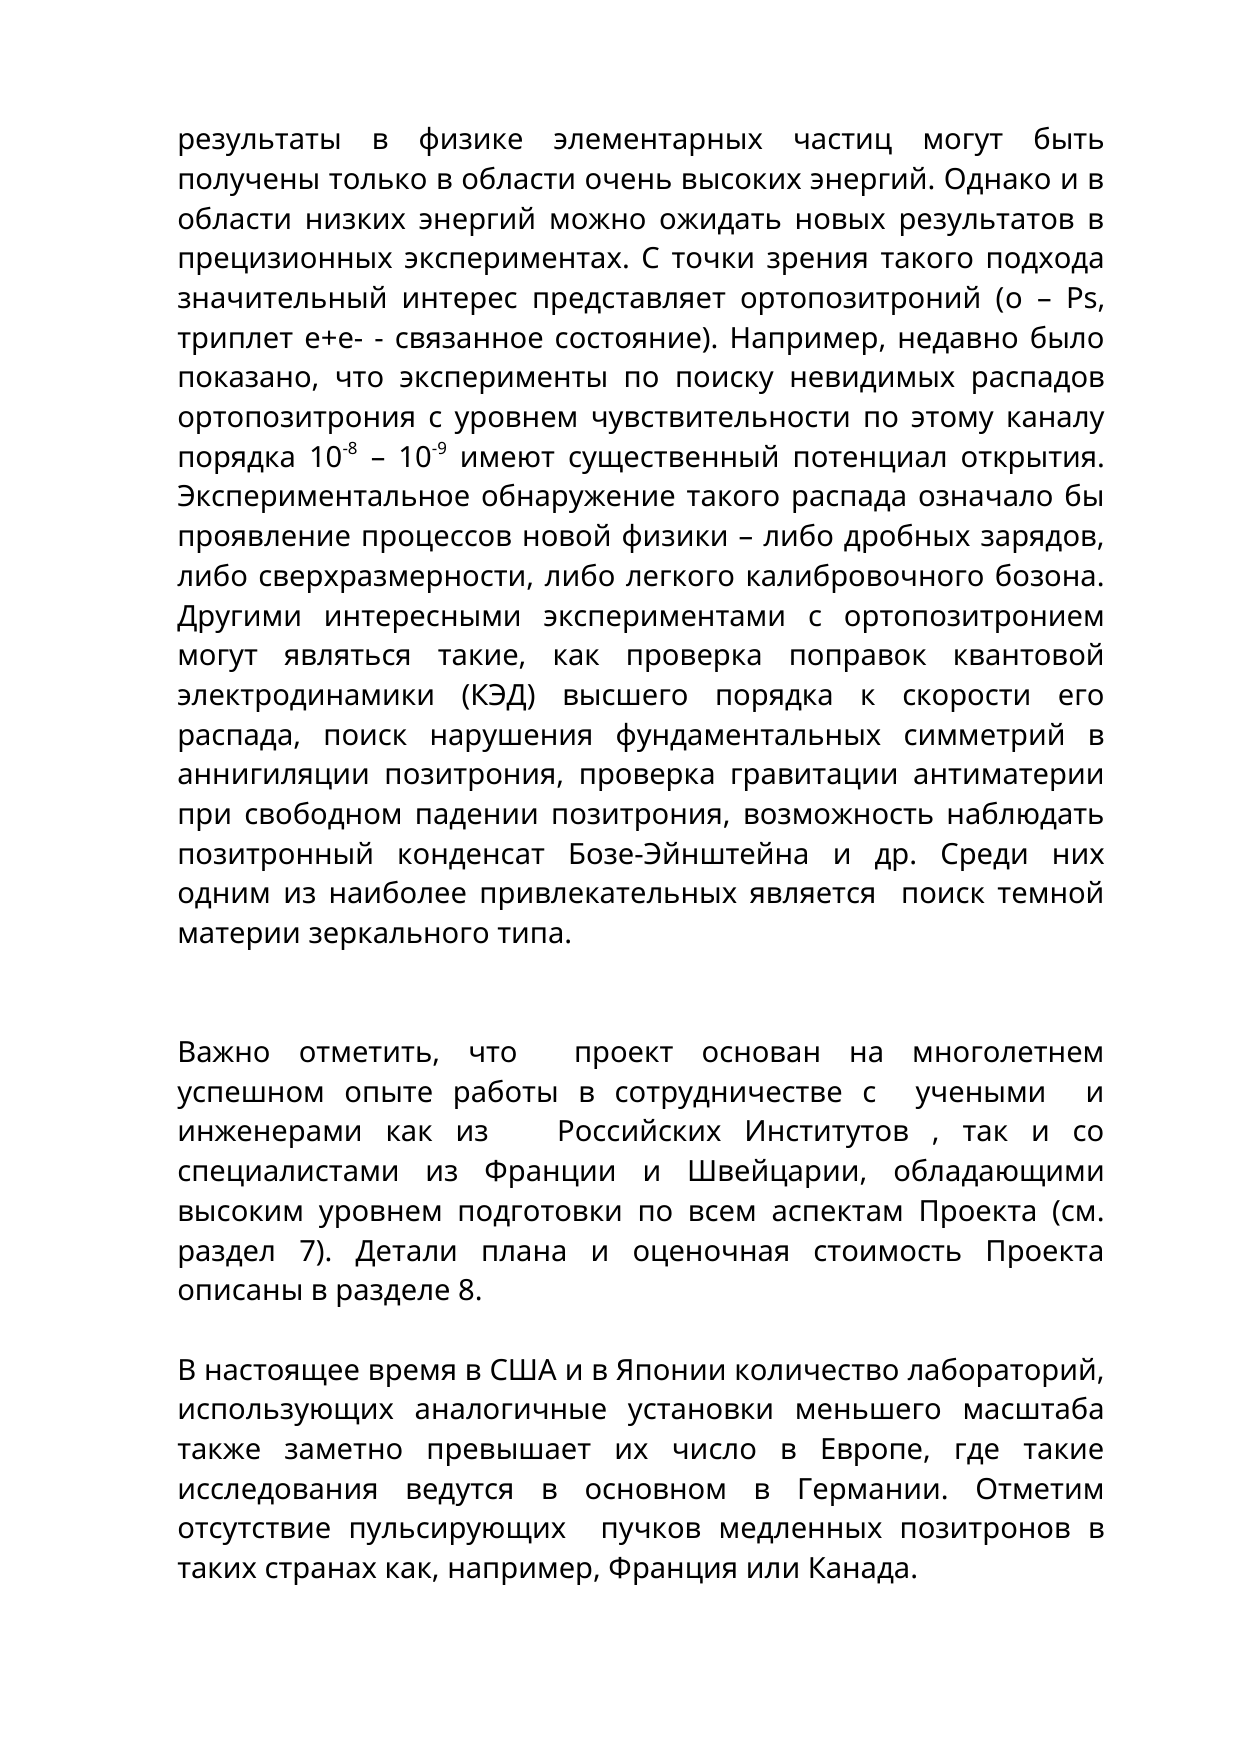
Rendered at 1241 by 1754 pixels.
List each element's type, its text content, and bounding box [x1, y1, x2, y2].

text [177, 118, 1105, 952]
text Важно отметить, что проект основан на многолетнем успешном опыте работы в сотрудничестве с учеными и инженерами как из Российских Институтов , так и со специалистами из Франции и Швейцарии, обладающими высоким уровнем подготовки по всем аспектам Проекта (см. раздел 7). Детали плана и оценочная стоимость Проекта описаны в разделе 8. [177, 1031, 1105, 1309]
text В настоящее время в США и в Японии количество лабораторий, использующих аналогичные установки меньшего масштаба также заметно превышает их число в Европе, где такие исследования ведутся в основном в Германии. Отметим отсутствие пульсирующих пучков медленных позитронов в таких странах как, например, Франция или Канада. [177, 1349, 1105, 1587]
